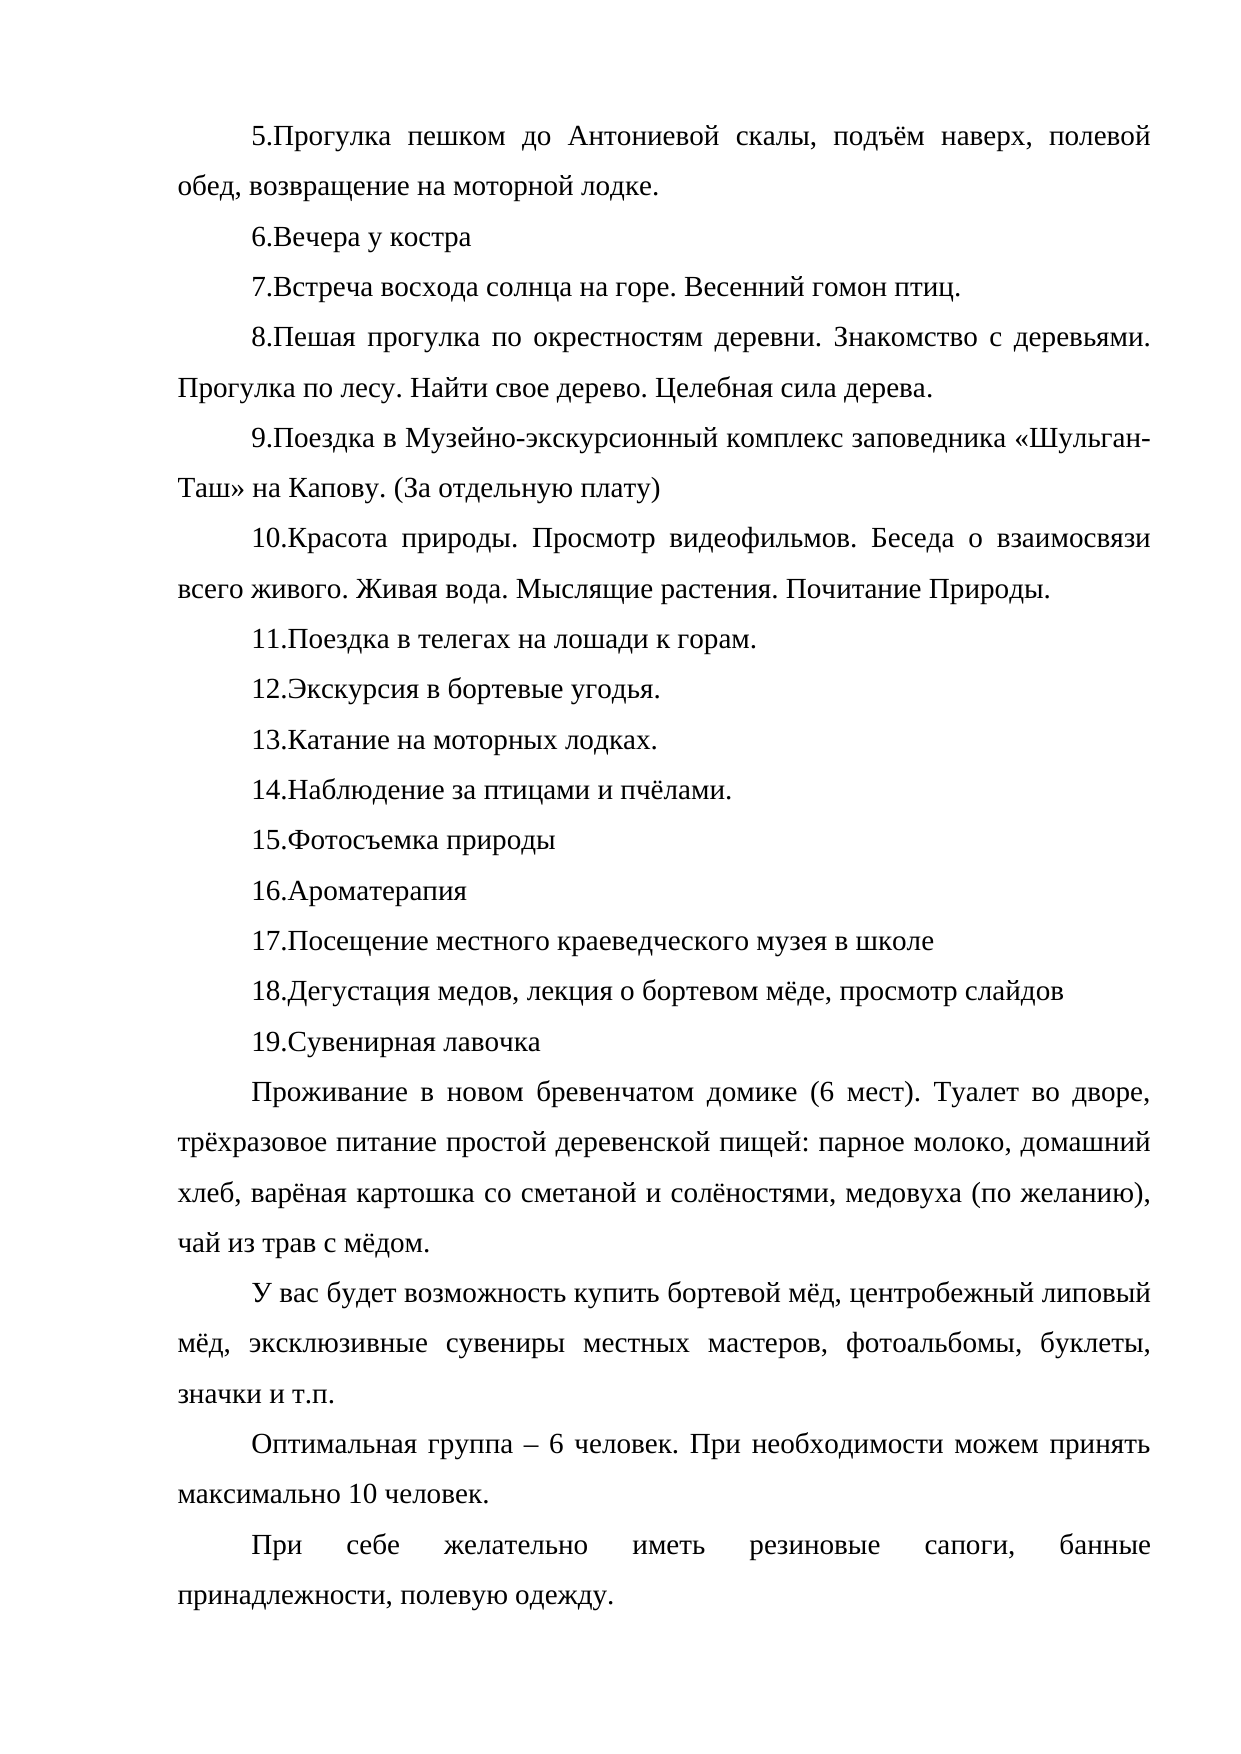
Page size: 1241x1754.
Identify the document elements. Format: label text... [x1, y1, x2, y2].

text 10.Красота природы. Просмотр видеофильмов. Беседа о взаимосвязи всего живого. Живая вода. Мыслящие растения. Почитание Природы. [177, 521, 1152, 604]
text При себе желательно иметь резиновые сапоги, банные принадлежности, полевую одежду. [177, 1527, 1152, 1611]
text 11.Поездка в телегах на лошади к горам. [177, 621, 1152, 655]
text 8.Пешая прогулка по окрестностям деревни. Знакомство с деревьями. Прогулка по лесу. Найти свое дерево. Целебная сила дерева. [177, 319, 1152, 403]
text 16.Ароматерапия [177, 873, 1152, 906]
text 12.Экскурсия в бортевые угодья. [177, 672, 1152, 705]
text 13.Катание на моторных лодках. [177, 722, 1152, 755]
text У вас будет возможность купить бортевой мёд, центробежный липовый мёд, эксклюзивные сувениры местных мастеров, фотоальбомы, буклеты, значки и т.п. [177, 1275, 1152, 1409]
text Оптимальная группа – 6 человек. При необходимости можем принять максимально 10 человек. [177, 1426, 1152, 1510]
text 7.Встреча восхода солнца на горе. Весенний гомон птиц. [177, 269, 1152, 303]
text 19.Сувенирная лавочка [177, 1024, 1152, 1057]
text 18.Дегустация медов, лекция о бортевом мёде, просмотр слайдов [177, 973, 1152, 1007]
text 6.Вечера у костра [177, 219, 1152, 252]
text 17.Посещение местного краеведческого музея в школе [177, 923, 1152, 957]
text 5.Прогулка пешком до Антониевой скалы, подъём наверх, полевой обед, возвращение на моторной лодке. [177, 118, 1152, 202]
text 15.Фотосъемка природы [177, 822, 1152, 856]
text Проживание в новом бревенчатом домике (6 мест). Туалет во дворе, трёхразовое питание простой деревенской пищей: парное молоко, домашний хлеб, варёная картошка со сметаной и солёностями, медовуха (по желанию), чай из трав с мёдом. [177, 1074, 1152, 1258]
text 9.Поездка в Музейно-экскурсионный комплекс заповедника «Шульган-Таш» на Капову. (За отдельную плату) [177, 420, 1152, 504]
text 14.Наблюдение за птицами и пчёлами. [177, 772, 1152, 806]
